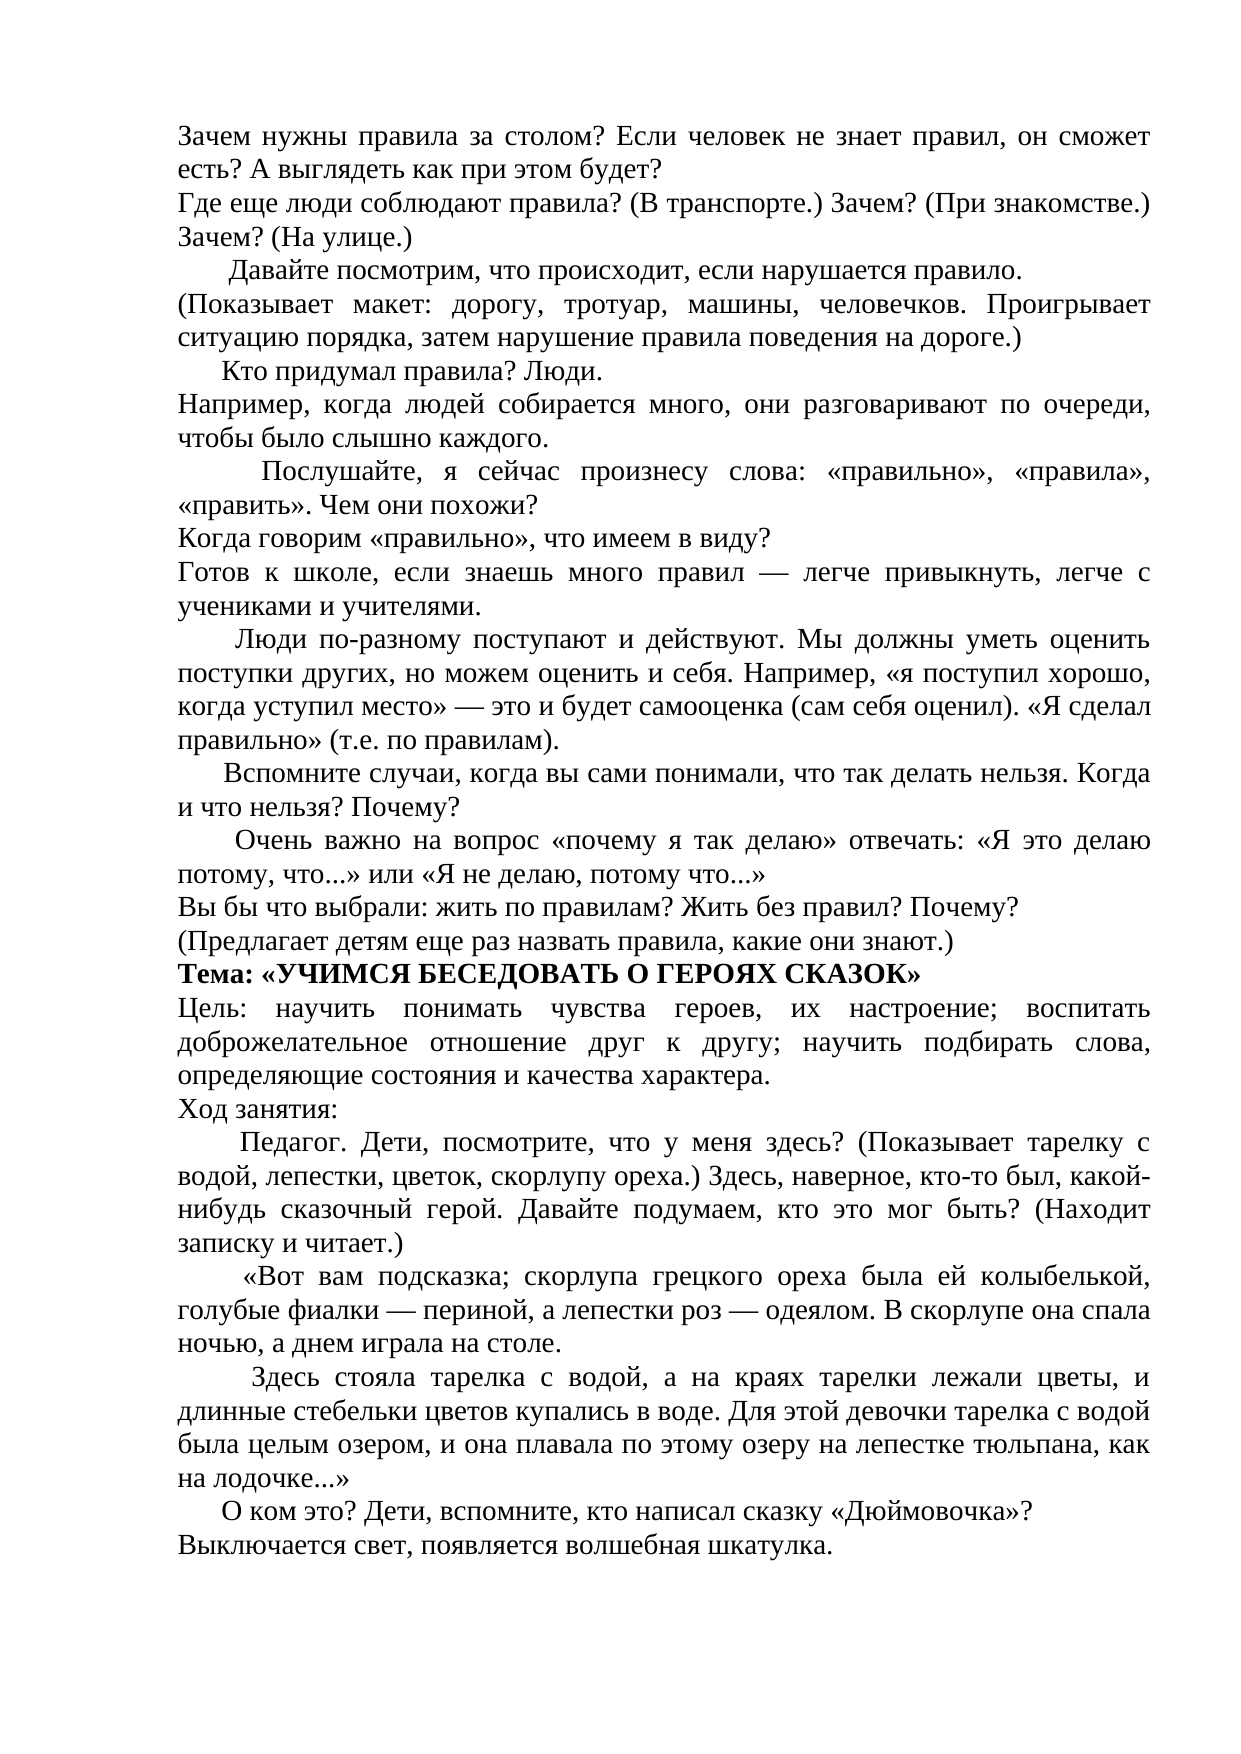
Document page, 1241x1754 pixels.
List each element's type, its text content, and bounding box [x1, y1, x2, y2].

text Послушайте, я сейчас произнесу слова: «правильно», «правила», «править». Чем они похожи? [177, 453, 1152, 521]
text Например, когда людей собирается много, они разговаривают по очереди, чтобы было слышно каждого. [177, 386, 1152, 453]
text Кто придумал правила? Люди. [177, 353, 1152, 386]
text Зачем нужны правила за столом? Если человек не знает правил, он сможет есть? А выглядеть как при этом будет? [177, 118, 1152, 185]
text Педагог. Дети, посмотрите, что у меня здесь? (Показывает тарелку с водой, лепестки, цветок, скорлупу ореха.) Здесь, наверное, кто-то был, какой-нибудь сказочный герой. Давайте подумаем, кто это мог быть? (Находит записку и читает.) [177, 1124, 1152, 1258]
text Давайте посмотрим, что происходит, если нарушается правило. [177, 252, 1152, 286]
text Люди по-разному поступают и действуют. Мы должны уметь оценить поступки других, но можем оценить и себя. Например, «я поступил хорошо, когда уступил место» — это и будет самооценка (сам себя оценил). «Я сделал правильно» (т.е. по правилам). [177, 621, 1152, 755]
text (Предлагает детям еще раз назвать правила, какие они знают.) [177, 923, 1152, 957]
text (Показывает макет: дорогу, тротуар, машины, человечков. Проигрывает ситуацию порядка, затем нарушение правила поведения на дороге.) [177, 286, 1152, 353]
text Очень важно на вопрос «почему я так делаю» отвечать: «Я это делаю потому, что...» или «Я не делаю, потому что...» [177, 822, 1152, 889]
text Выключается свет, появляется волшебная шкатулка. [177, 1527, 1152, 1560]
text О ком это? Дети, вспомните, кто написал сказку «Дюймовочка»? [177, 1493, 1152, 1527]
text «Вот вам подсказка; скорлупа грецкого ореха была ей колыбелькой, голубые фиалки — периной, а лепестки роз — одеялом. В скорлупе она спала ночью, а днем играла на столе. [177, 1258, 1152, 1359]
text Тема: «УЧИМСЯ БЕСЕДОВАТЬ О ГЕРОЯХ СКАЗОК» [177, 957, 1152, 990]
text Когда говорим «правильно», что имеем в виду? [177, 521, 1152, 554]
text Здесь стояла тарелка с водой, а на краях тарелки лежали цветы, и длинные стебельки цветов купались в воде. Для этой девочки тарелка с водой была целым озером, и она плавала по этому озеру на лепестке тюльпана, как на лодочке...» [177, 1359, 1152, 1493]
text Вы бы что выбрали: жить по правилам? Жить без правил? Почему? [177, 889, 1152, 923]
text Вспомните случаи, когда вы сами понимали, что так делать нельзя. Когда и что нельзя? Почему? [177, 755, 1152, 822]
text Где еще люди соблюдают правила? (В транспорте.) Зачем? (При знакомстве.) Зачем? (На улице.) [177, 185, 1152, 252]
text Цель: научить понимать чувства героев, их настроение; воспитать доброжелательное отношение друг к другу; научить подбирать слова, определяющие состояния и качества характера. [177, 990, 1152, 1091]
text Ход занятия: [177, 1091, 1152, 1124]
text Готов к школе, если знаешь много правил — легче привыкнуть, легче с учениками и учителями. [177, 554, 1152, 621]
